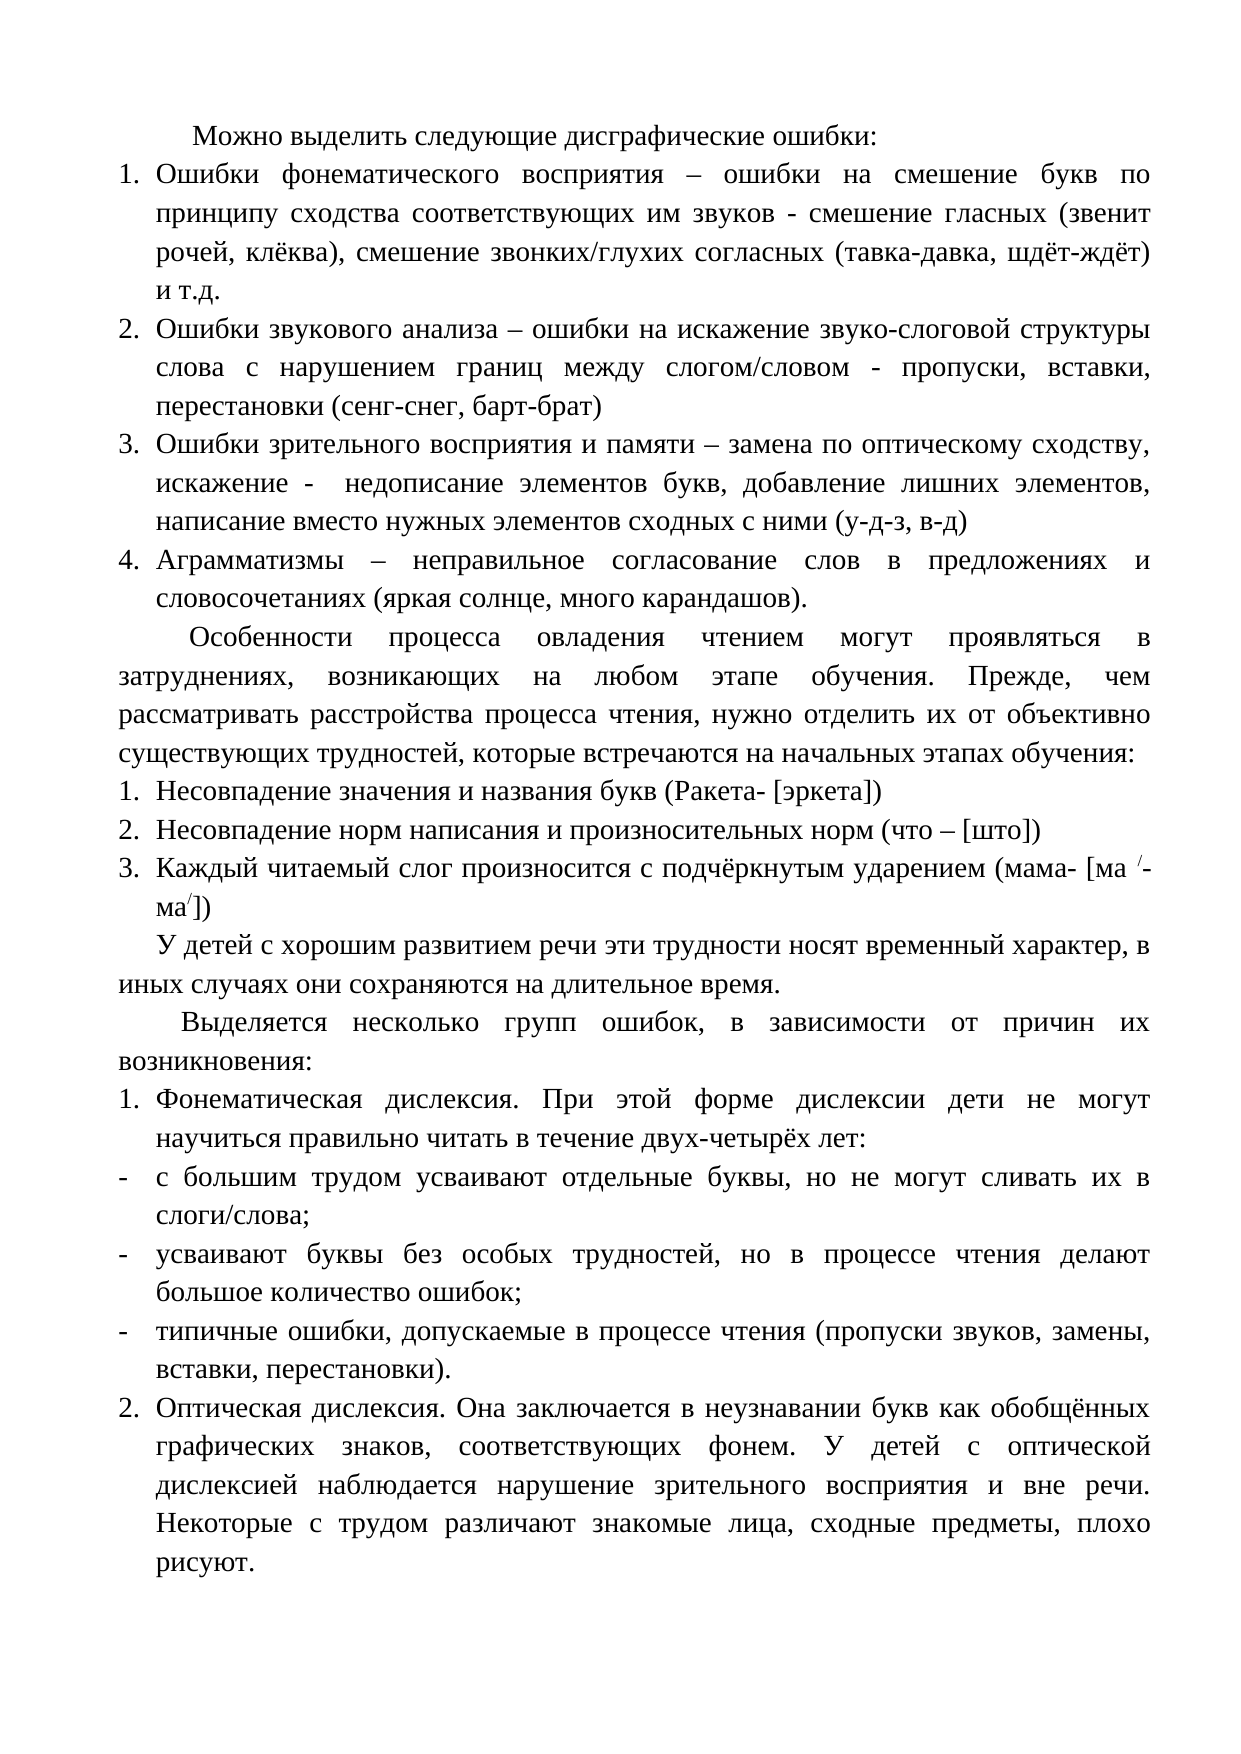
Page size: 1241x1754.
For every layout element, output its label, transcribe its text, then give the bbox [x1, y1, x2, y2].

list Оптическая дислексия. Она заключается в неузнавании букв как обобщённых графических знаков, соответствующих фонем. У детей с оптической дислексией наблюдается нарушение зрительного восприятия и вне речи. Некоторые с трудом различают знакомые лица, сходные предметы, плохо рисуют. [118, 1390, 1152, 1578]
list Аграмматизмы – неправильное согласование слов в предложениях и словосочетаниях (яркая солнце, много карандашов). [118, 542, 1152, 614]
list Несовпадение норм написания и произносительных норм (что – [што]) [118, 812, 1152, 845]
list Каждый читаемый слог произносится с подчёркнутым ударением (мама- [ма /-ма/]) [118, 850, 1152, 922]
list типичные ошибки, допускаемые в процессе чтения (пропуски звуков, замены, вставки, перестановки). [118, 1313, 1152, 1385]
list Ошибки звукового анализа – ошибки на искажение звуко-слоговой структуры слова с нарушением границ между слогом/словом - пропуски, вставки, перестановки (сенг-снег, барт-брат) [118, 311, 1152, 421]
list Фонематическая дислексия. При этой форме дислексии дети не могут научиться правильно читать в течение двух-четырёх лет: [118, 1082, 1152, 1154]
text Можно выделить следующие дисграфические ошибки: [118, 118, 1152, 152]
list Ошибки фонематического восприятия – ошибки на смешение букв по принципу сходства соответствующих им звуков - смешение гласных (звенит рочей, клёква), смешение звонких/глухих согласных (тавка-давка, шдёт-ждёт) и т.д. [118, 157, 1152, 306]
list усваивают буквы без особых трудностей, но в процессе чтения делают большое количество ошибок; [118, 1236, 1152, 1308]
list Несовпадение значения и названия букв (Ракета- [эркета]) [118, 773, 1152, 807]
text У детей с хорошим развитием речи эти трудности носят временный характер, в иных случаях они сохраняются на длительное время. [118, 927, 1152, 999]
list с большим трудом усваивают отдельные буквы, но не могут сливать их в слоги/слова; [118, 1159, 1152, 1231]
text Выделяется несколько групп ошибок, в зависимости от причин их возникновения: [118, 1004, 1152, 1077]
text Особенности процесса овладения чтением могут проявляться в затруднениях, возникающих на любом этапе обучения. Прежде, чем рассматривать расстройства процесса чтения, нужно отделить их от объективно существующих трудностей, которые встречаются на начальных этапах обучения: [118, 619, 1152, 768]
list Ошибки зрительного восприятия и памяти – замена по оптическому сходству, искажение - недописание элементов букв, добавление лишних элементов, написание вместо нужных элементов сходных с ними (у-д-з, в-д) [118, 426, 1152, 537]
